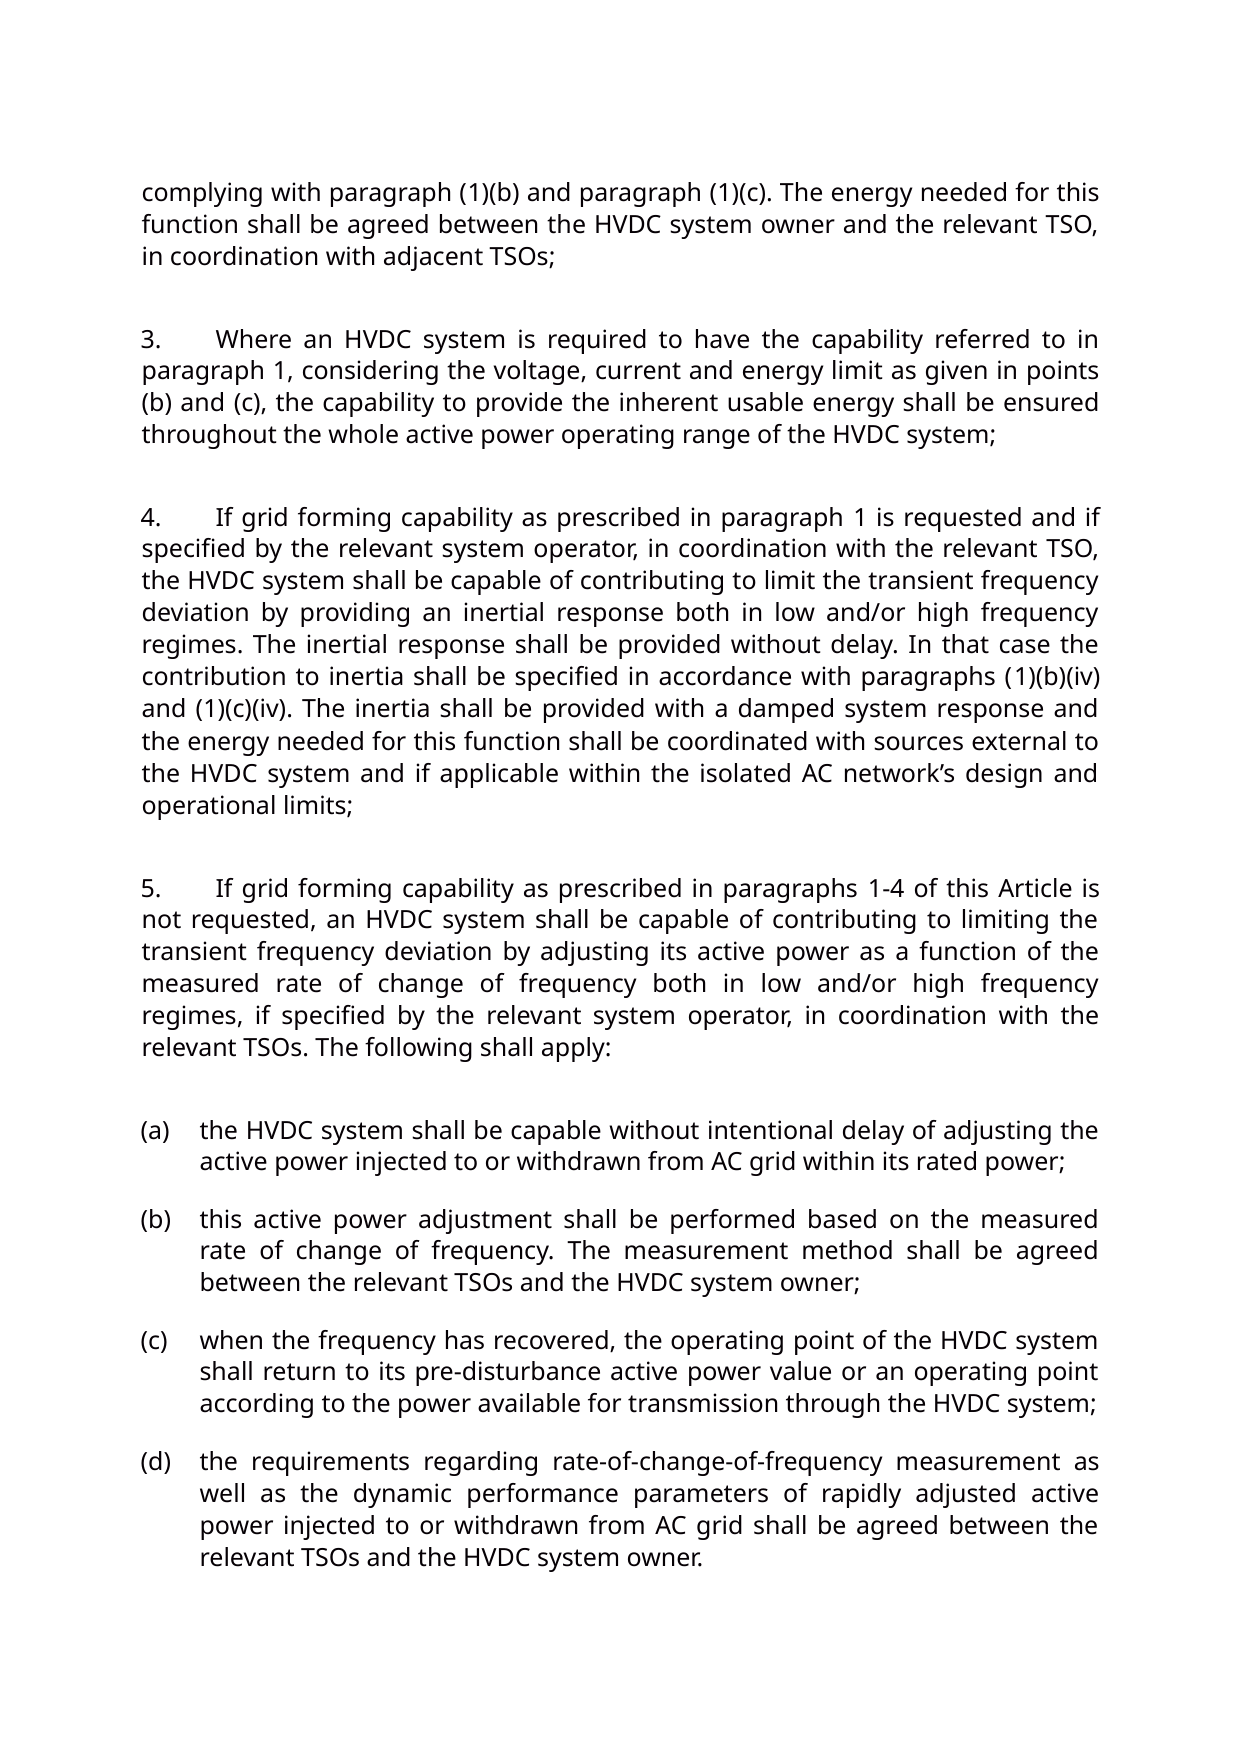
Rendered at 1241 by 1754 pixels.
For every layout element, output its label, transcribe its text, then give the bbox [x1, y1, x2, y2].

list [140, 176, 1100, 272]
list Where an HVDC system is required to have the capability referred to in paragraph 1, considering the voltage, current and energy limit as given in points (b) and (c), the capability to provide the inherent usable energy shall be ensured throughout the whole active power operating range of the HVDC system; [140, 322, 1100, 451]
list when the frequency has recovered, the operating point of the HVDC system shall return to its pre-disturbance active power value or an operating point according to the power available for transmission through the HVDC system; [140, 1324, 1100, 1420]
list If grid forming capability as prescribed in paragraphs 1-5 of this Article is not requested, an HVDC system shall be capable of contributing to limiting the transient frequency deviation by adjusting its active power as a function of the measured rate of change of frequency both in low and/or high frequency regimes, if specified by the relevant system operator, in coordination with the relevant TSOs. The following shall apply: [140, 871, 1100, 1064]
list this active power adjustment shall be performed based on the measured rate of change of frequency. The measurement method shall be agreed between the relevant TSOs and the HVDC system owner; [140, 1203, 1100, 1299]
list the requirements regarding rate-of-change-of-frequency measurement as well as the dynamic performance parameters of rapidly adjusted active power injected to or withdrawn from AC grid shall be agreed between the relevant TSOs and the HVDC system owner. [140, 1445, 1100, 1573]
list If grid forming capability as prescribed in paragraph 1 is requested and if specified by the relevant system operator, in coordination with the relevant TSO, the HVDC system shall be capable of contributing to limit the transient frequency deviation by providing an inertial response both in low and/or high frequency regimes. The inertial response shall be provided without delay. In that case the contribution to inertia shall be specified in accordance with paragraphs (1)(b)(iv) and (1)(c)(iv). The inertia shall be provided with a damped system response and the energy needed for this function shall be coordinated with sources external to the HVDC system and if applicable within the isolated AC network’s design and operational limits; [140, 501, 1100, 821]
list the HVDC system shall be capable without intentional delay of adjusting the active power injected to or withdrawn from AC grid within its rated power; [140, 1114, 1100, 1178]
